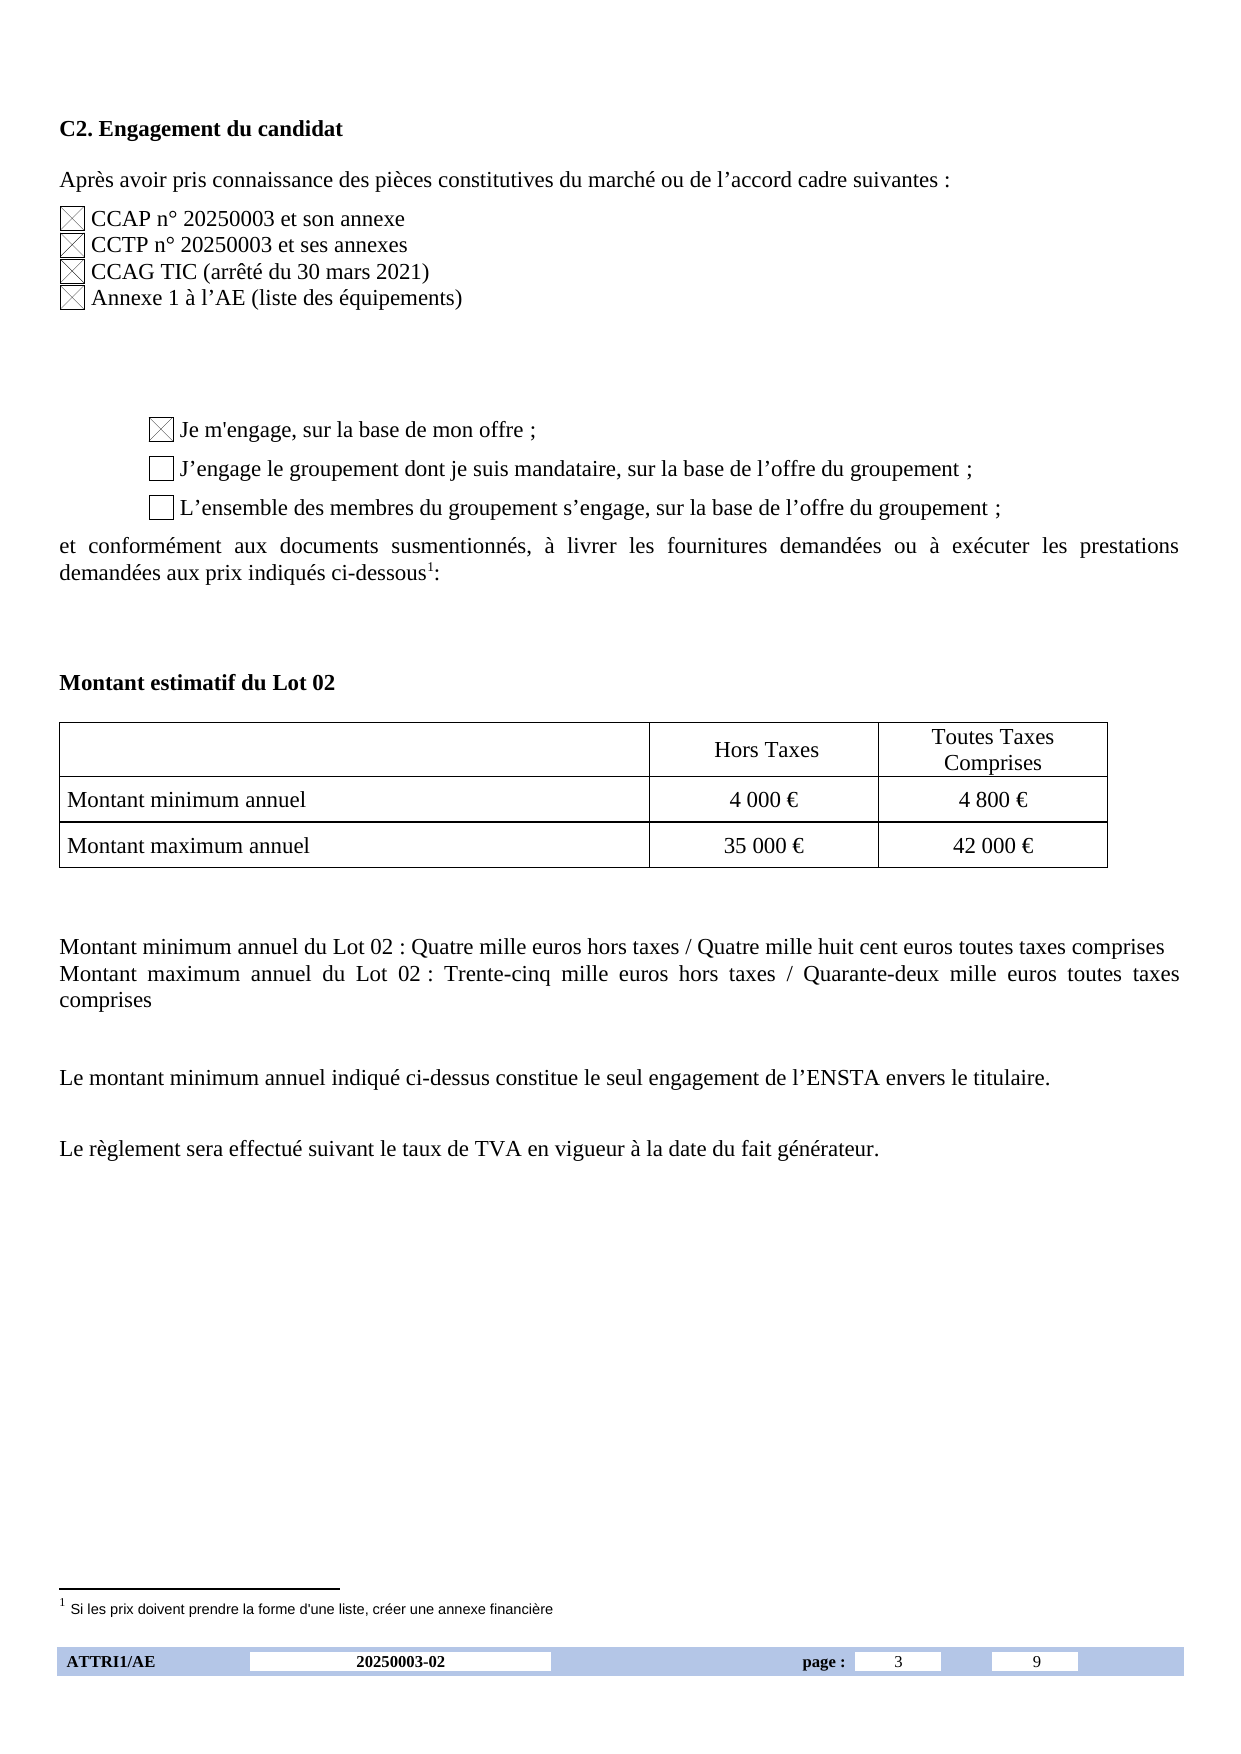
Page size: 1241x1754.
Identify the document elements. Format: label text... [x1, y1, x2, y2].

text L’ensemble des membres du groupement s’engage, sur la base de l’offre du groupement ; [148, 494, 1181, 520]
table_cell 4 800 € [879, 777, 1107, 821]
table_header [60, 723, 649, 776]
table_header Toutes Taxes Comprises [879, 723, 1107, 776]
table_cell 35 000 € [650, 823, 878, 867]
text Le montant minimum annuel indiqué ci-dessus constitue le seul engagement de l’ENSTA envers le titulaire. [59, 1064, 1181, 1090]
text et conformément aux documents susmentionnés, à livrer les fournitures demandées ou à exécuter les prestations demandées aux prix indiqués ci-dessous: [59, 533, 1181, 585]
text CCAG TIC (arrêté du 30 mars 2021) [85, 258, 1181, 284]
table_header Hors Taxes [650, 723, 878, 776]
text Annexe 1 à l’AE (liste des équipements) [59, 284, 1181, 311]
text CCTP n° 20250003 et ses annexes [85, 232, 1181, 258]
table_cell 42 000 € [879, 823, 1107, 867]
text Après avoir pris connaissance des pièces constitutives du marché ou de l’accord cadre suivantes : [59, 166, 1181, 193]
text Je m'engage, sur la base de mon offre ; [148, 416, 1181, 442]
text CCAP n° 20250003 et son annexe [59, 205, 1181, 232]
text J’engage le groupement dont je suis mandataire, sur la base de l’offre du groupement ; [148, 455, 1181, 481]
table_cell Montant maximum annuel [60, 823, 649, 867]
table_cell Montant minimum annuel [60, 777, 649, 821]
text Le règlement sera effectué suivant le taux de TVA en vigueur à la date du fait générateur. [59, 1135, 1137, 1162]
text Montant estimatif du Lot 02 [59, 669, 1181, 696]
text Montant minimum annuel du Lot 02 : Quatre mille euros hors taxes / Quatre mille huit cent euros toutes taxes comprises [59, 933, 1181, 960]
table_cell 4 000 € [650, 777, 878, 821]
text C2. Engagement du candidat [59, 115, 1181, 141]
text Montant maximum annuel du Lot 02 : Trente-cinq mille euros hors taxes / Quarante-deux mille euros toutes taxes comprises [59, 960, 1181, 1012]
